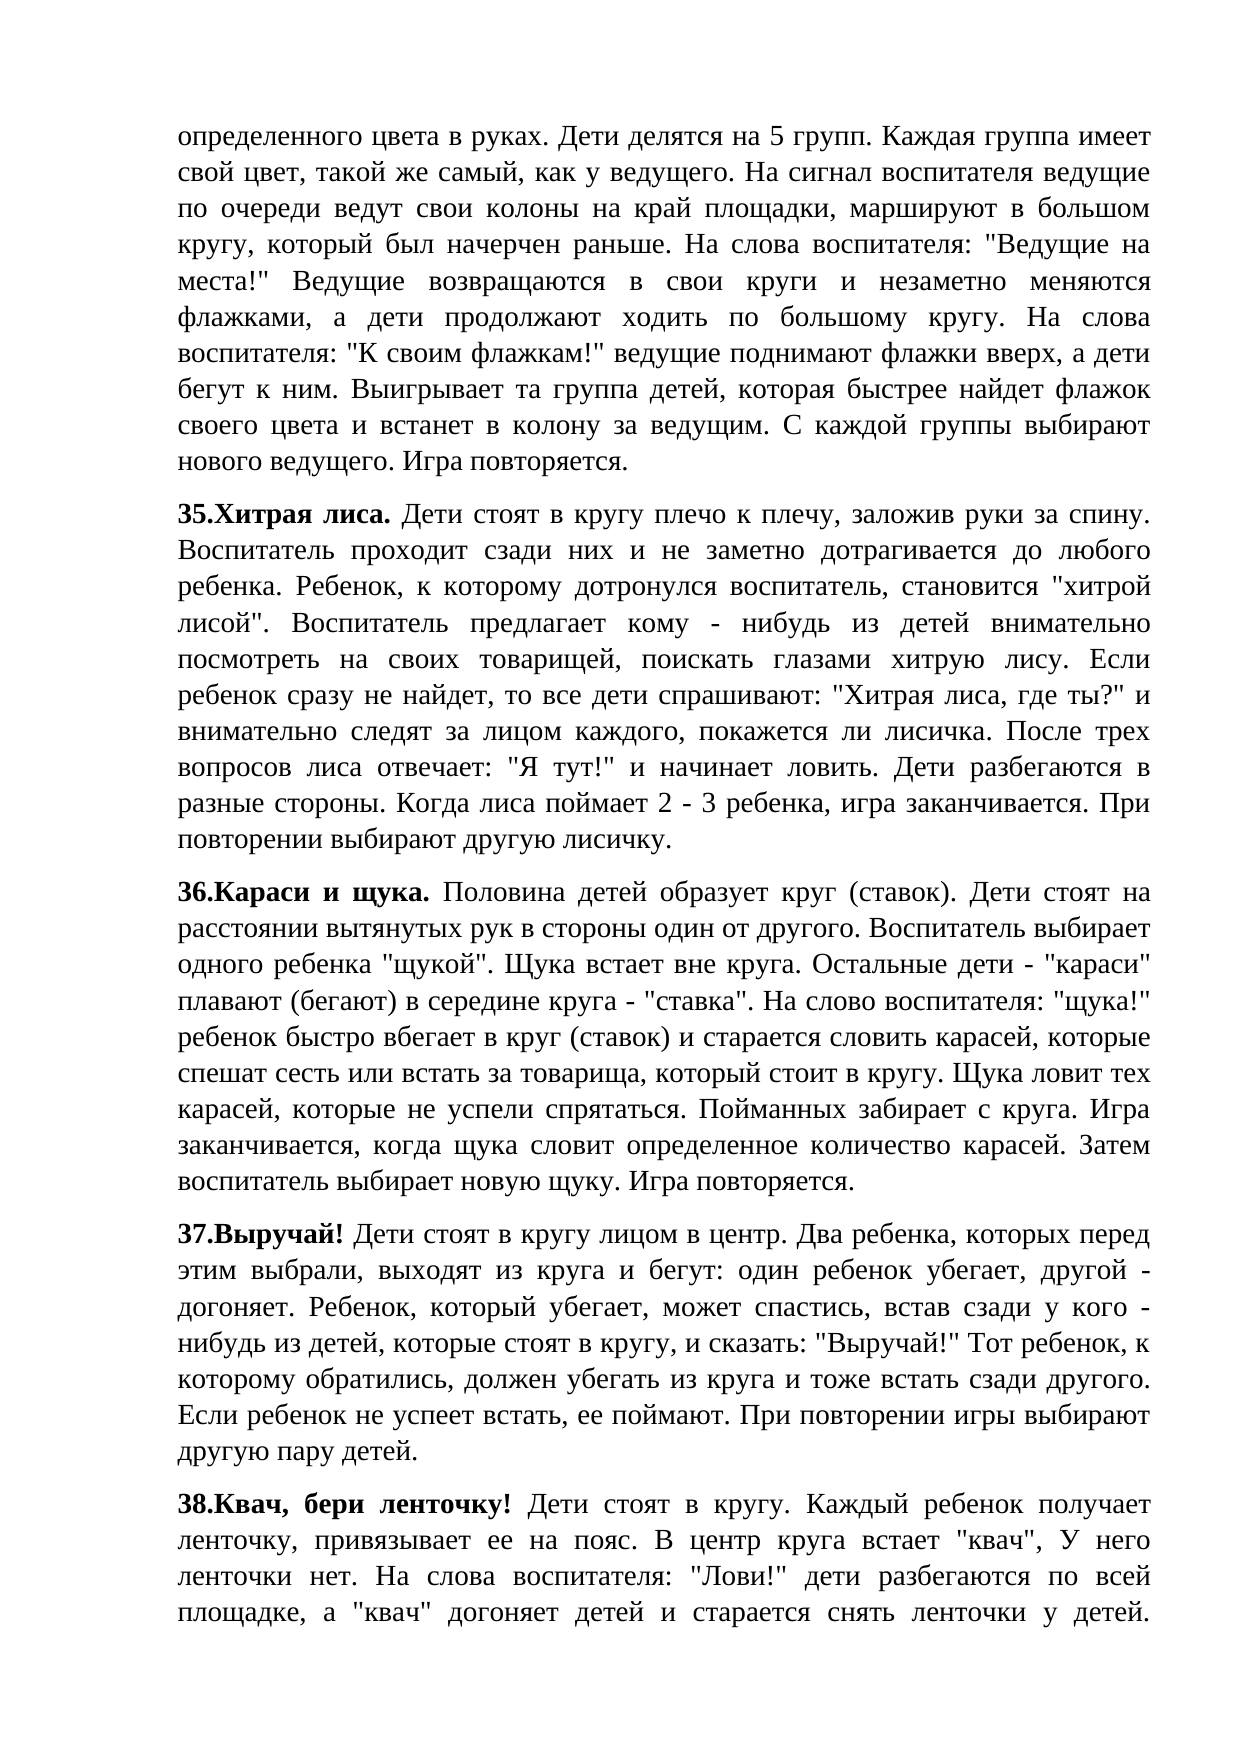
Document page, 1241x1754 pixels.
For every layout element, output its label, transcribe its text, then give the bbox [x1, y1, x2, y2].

text 37.Выручай! Дети стоят в кругу лицом в центр. Два ребенка, которых перед этим выбрали, выходят из круга и бегут: один ребенок убегает, другой - догоняет. Ребенок, который убегает, может спастись, встав сзади у кого - нибудь из детей, которые стоят в кругу, и сказать: "Выручай!" Тот ребенок, к которому обратились, должен убегать из круга и тоже встать сзади другого. Если ребенок не успеет встать, ее поймают. При повторении игры выбирают другую пару детей. [177, 1216, 1152, 1467]
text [177, 118, 1152, 477]
text 35.Хитрая лиса. Дети стоят в кругу плечо к плечу, заложив руки за спину. Воспитатель проходит сзади них и не заметно дотрагивается до любого ребенка. Ребенок, к которому дотронулся воспитатель, становится "хитрой лисой". Воспитатель предлагает кому - нибудь из детей внимательно посмотреть на своих товарищей, поискать глазами хитрую лису. Если ребенок сразу не найдет, то все дети спрашивают: "Хитрая лиса, где ты?" и внимательно следят за лицом каждого, покажется ли лисичка. После трех вопросов лиса отвечает: "Я тут!" и начинает ловить. Дети разбегаются в разные стороны. Когда лиса поймает 2 - 3 ребенка, игра заканчивается. При повторении выбирают другую лисичку. [177, 496, 1152, 855]
text 36.Караси и щука. Половина детей образует круг (ставок). Дети стоят на расстоянии вытянутых рук в стороны один от другого. Воспитатель выбирает одного ребенка "щукой". Щука встает вне круга. Остальные дети - "караси" плавают (бегают) в середине круга - "ставка". На слово воспитателя: "щука!" ребенок быстро вбегает в круг (ставок) и старается словить карасей, которые спешат сесть или встать за товарища, который стоит в кругу. Щука ловит тех карасей, которые не успели спрятаться. Пойманных забирает с круга. Игра заканчивается, когда щука словит определенное количество карасей. Затем воспитатель выбирает новую щуку. Игра повторяется. [177, 874, 1152, 1197]
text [177, 1486, 1152, 1628]
